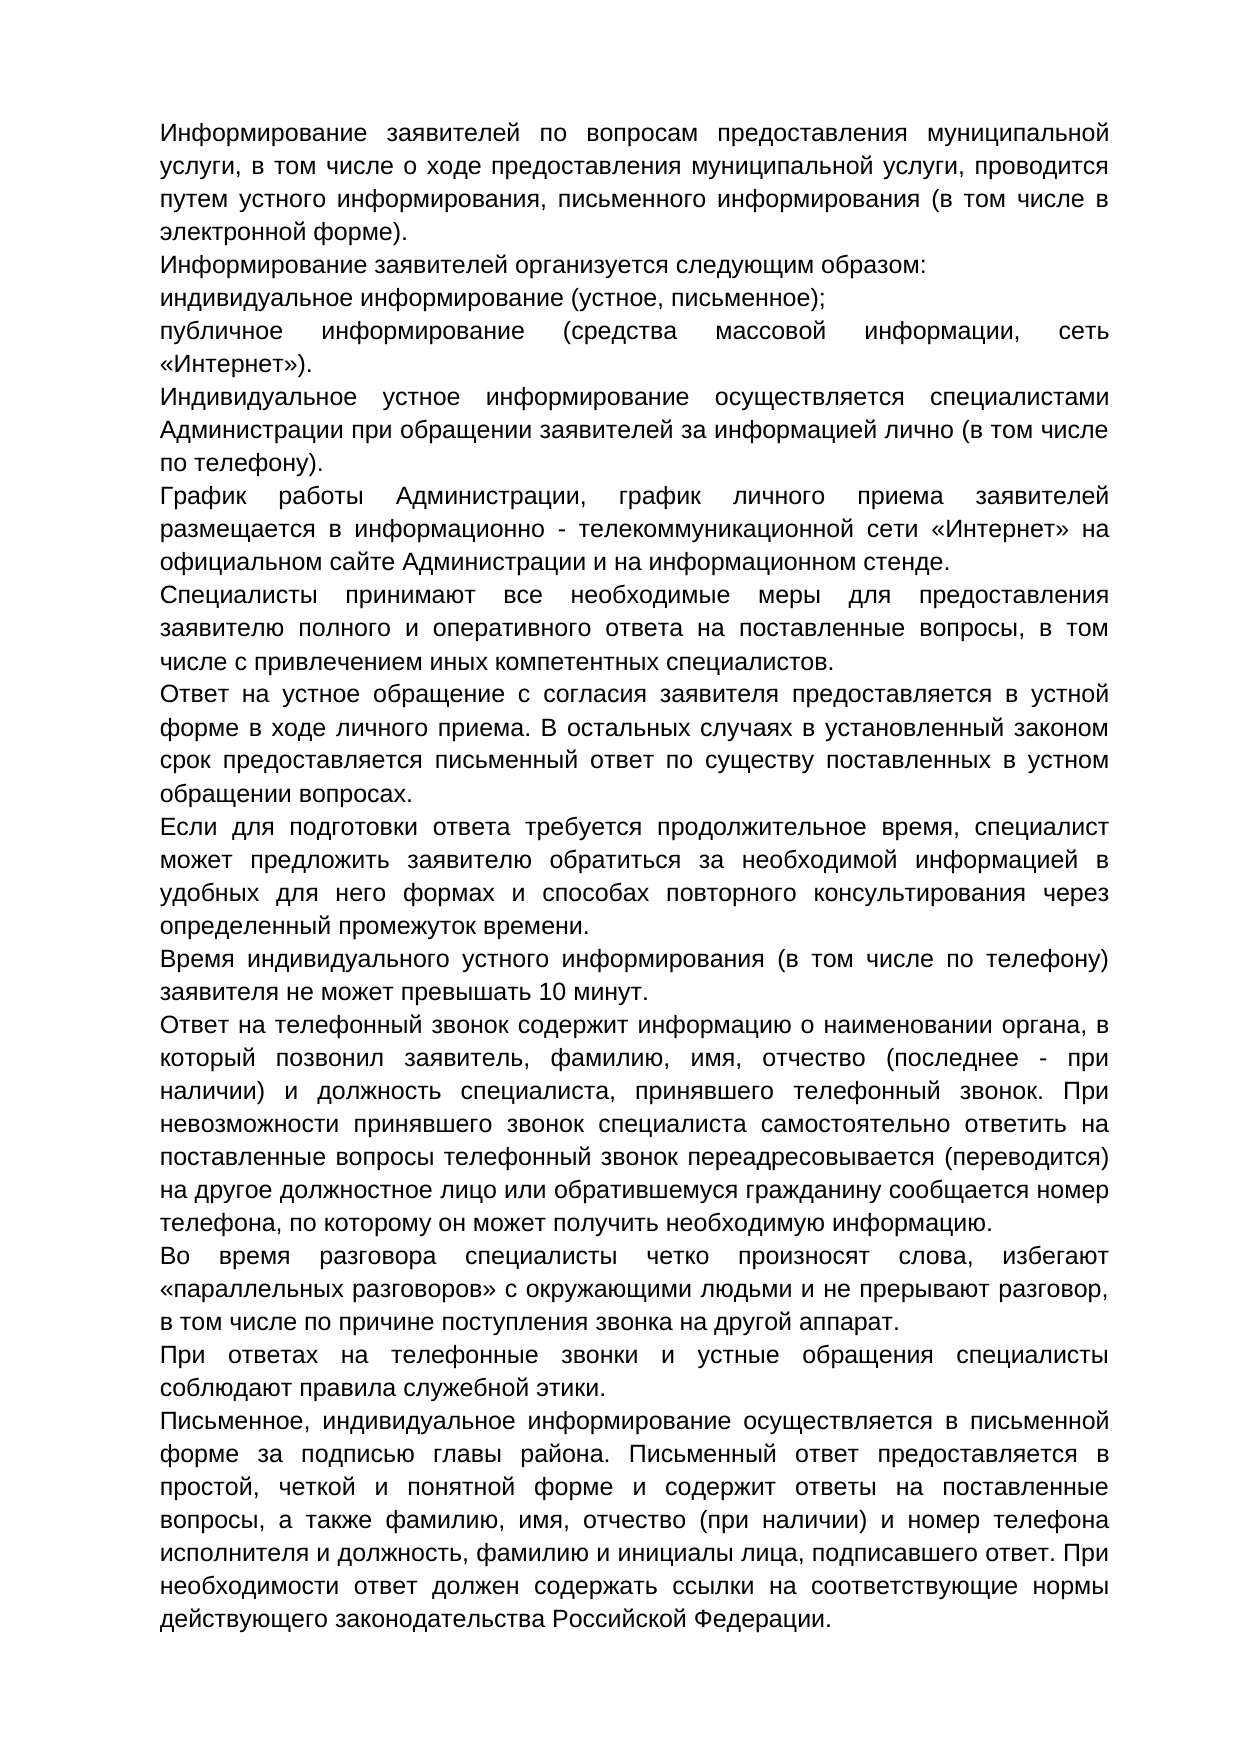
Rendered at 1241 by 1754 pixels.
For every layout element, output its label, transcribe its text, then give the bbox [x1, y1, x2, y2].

text Индивидуальное устное информирование осуществляется специалистами Администрации при обращении заявителей за информацией лично (в том числе по телефону). [159, 382, 1110, 477]
text Ответ на устное обращение с согласия заявителя предоставляется в устной форме в ходе личного приема. В остальных случаях в установленный законом срок предоставляется письменный ответ по существу поставленных в устном обращении вопросах. [159, 679, 1110, 807]
text Информирование заявителей по вопросам предоставления муниципальной услуги, в том числе о ходе предоставления муниципальной услуги, проводится путем устного информирования, письменного информирования (в том числе в электронной форме). [159, 118, 1110, 246]
text публичное информирование (средства массовой информации, сеть «Интернет»). [159, 316, 1110, 378]
text Во время разговора специалисты четко произносят слова, избегают «параллельных разговоров» с окружающими людьми и не прерывают разговор, в том числе по причине поступления звонка на другой аппарат. [159, 1241, 1110, 1336]
text индивидуальное информирование (устное, письменное); [159, 283, 1110, 312]
text Ответ на телефонный звонок содержит информацию о наименовании органа, в который позвонил заявитель, фамилию, имя, отчество (последнее - при наличии) и должность специалиста, принявшего телефонный звонок. При невозможности принявшего звонок специалиста самостоятельно ответить на поставленные вопросы телефонный звонок переадресовывается (переводится) на другое должностное лицо или обратившемуся гражданину сообщается номер телефона, по которому он может получить необходимую информацию. [159, 1010, 1110, 1237]
text График работы Администрации, график личного приема заявителей размещается в информационно - телекоммуникационной сети «Интернет» на официальном сайте Администрации и на информационном стенде. [159, 481, 1110, 576]
text Специалисты принимают все необходимые меры для предоставления заявителю полного и оперативного ответа на поставленные вопросы, в том числе с привлечением иных компетентных специалистов. [159, 580, 1110, 675]
text Время индивидуального устного информирования (в том числе по телефону) заявителя не может превышать 10 минут. [159, 944, 1110, 1005]
text Информирование заявителей организуется следующим образом: [159, 250, 1110, 279]
text При ответах на телефонные звонки и устные обращения специалисты соблюдают правила служебной этики. [159, 1340, 1110, 1402]
text Если для подготовки ответа требуется продолжительное время, специалист может предложить заявителю обратиться за необходимой информацией в удобных для него формах и способах повторного консультирования через определенный промежуток времени. [159, 812, 1110, 939]
text Письменное, индивидуальное информирование осуществляется в письменной форме за подписью главы района. Письменный ответ предоставляется в простой, четкой и понятной форме и содержит ответы на поставленные вопросы, а также фамилию, имя, отчество (при наличии) и номер телефона исполнителя и должность, фамилию и инициалы лица, подписавшего ответ. При необходимости ответ должен содержать ссылки на соответствующие нормы действующего законодательства Российской Федерации. [159, 1406, 1110, 1633]
